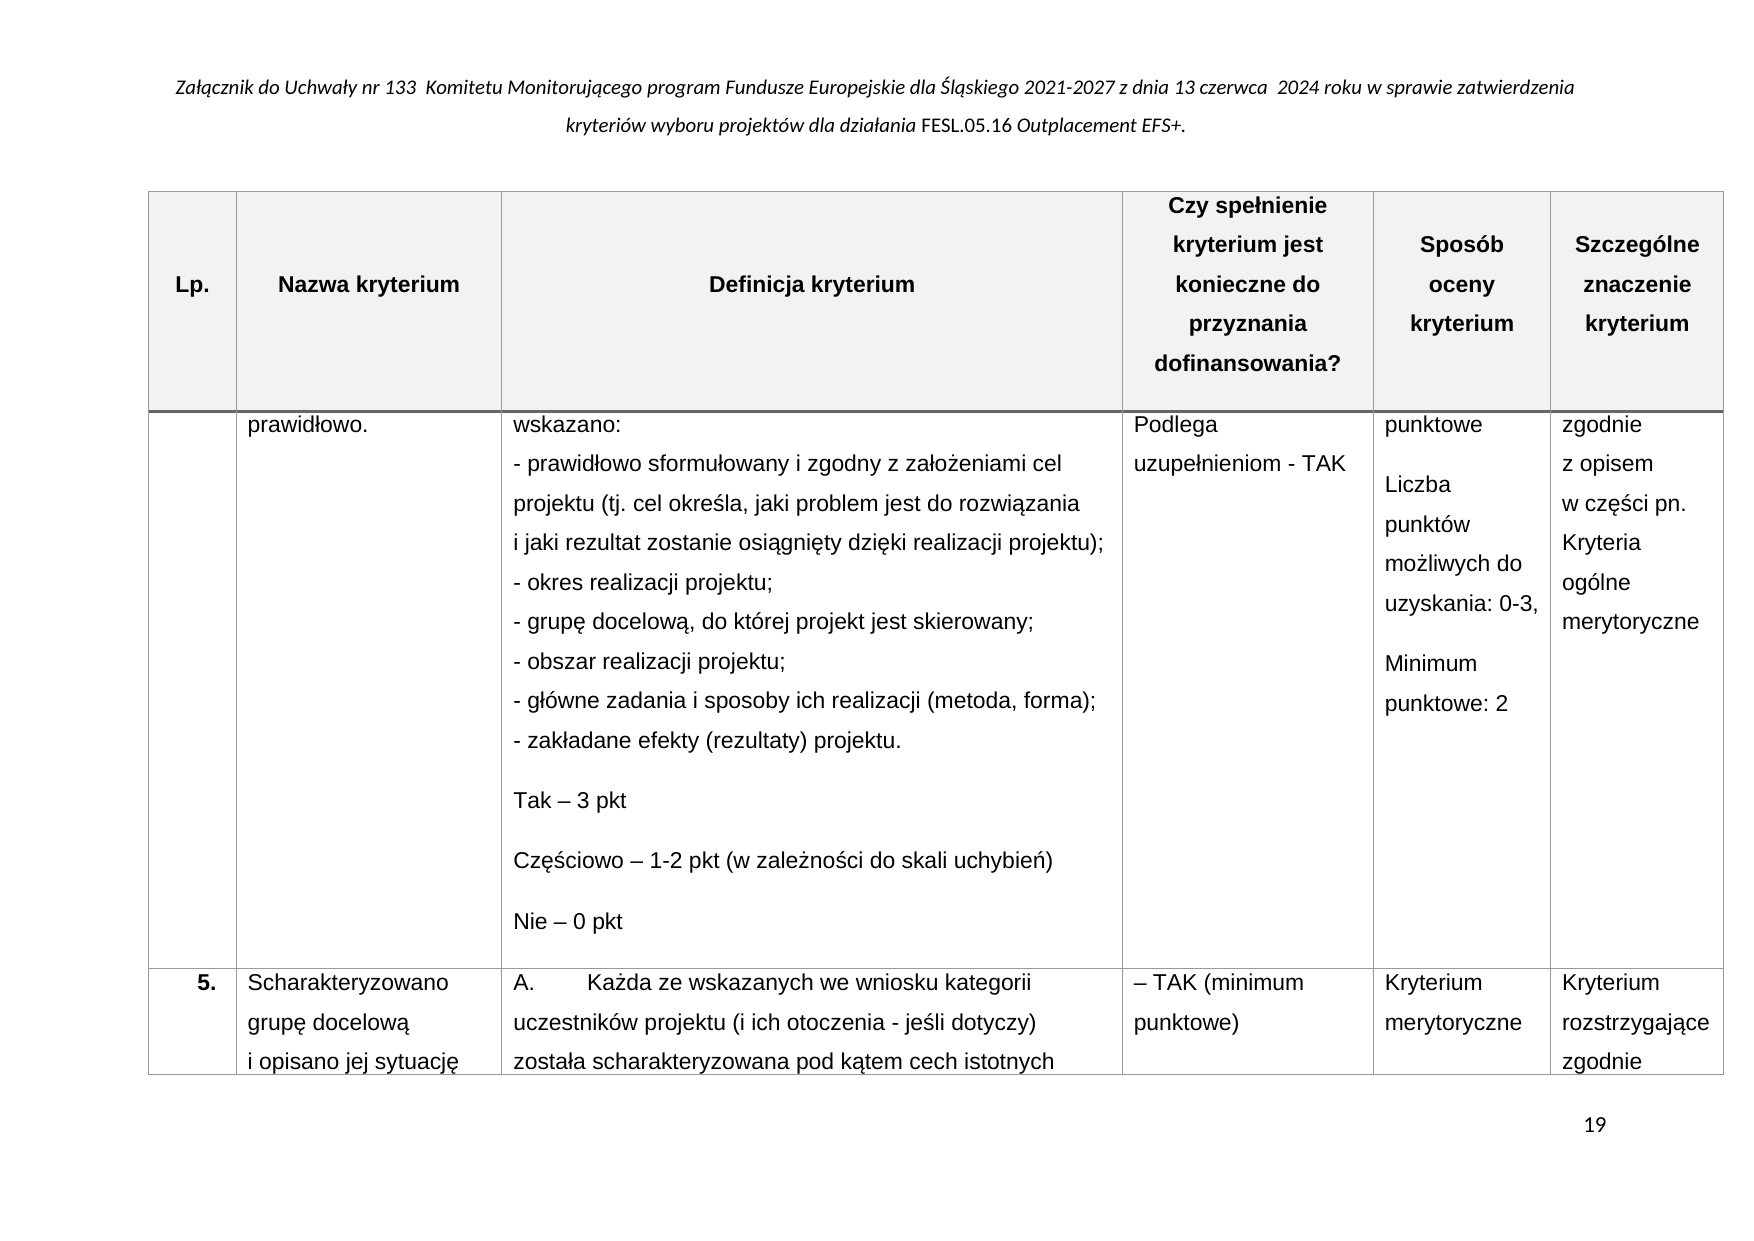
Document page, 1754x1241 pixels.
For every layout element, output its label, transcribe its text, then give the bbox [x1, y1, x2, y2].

table_cell Kryterium merytoryczne punktowe Liczba punktów możliwych do uzyskania: 0-3, Minimum punktowe: 2 [1374, 413, 1550, 968]
table_cell Kryterium merytoryczne punktowe Liczba punktów możliwych do uzyskania: 0-11, Minimum punktowe: 7 [1374, 969, 1550, 1074]
table_cell Scharakteryzowano grupę docelową i opisano jej sytuację problemową [237, 969, 501, 1074]
table_cell – TAK (minimum punktowe) Podlega uzupełnieniom - TAK [1123, 969, 1373, 1074]
table_cell Kryterium rozstrzygające zgodnie z opisem w części pn. Kryteria ogólne merytoryczne [1551, 413, 1723, 968]
table_cell TAK (minimum punktowe) Podlega uzupełnieniom - TAK [1123, 413, 1373, 968]
table_cell Kryterium rozstrzygające zgodnie z opisem w części – pn. Kryteria ogólne merytoryczne [1551, 969, 1723, 1074]
table_header Lp. [149, 192, 236, 410]
table_cell [149, 969, 236, 1074]
table_cell Cel projektu został sformułowany prawidłowo. [237, 413, 501, 968]
table_header Szczególne znaczenie kryterium [1551, 192, 1723, 410]
table_header Definicja kryterium [502, 192, 1122, 410]
table_header Czy spełnienie kryterium jest konieczne do przyznania dofinansowania? [1123, 192, 1373, 410]
table_header Nazwa kryterium [237, 192, 501, 410]
table_header Sposób oceny kryterium [1374, 192, 1550, 410]
table_cell [149, 413, 236, 968]
table_cell W ramach kryterium oceniane będzie, czy w polu B.2 wniosku pn. „Cel projektu i krótki opis jego założeń” wskazano: - prawidłowo sformułowany i zgodny z założeniami cel projektu (tj. cel określa, jaki problem jest do rozwiązania i jaki rezultat zostanie osiągnięty dzięki realizacji projektu); - okres realizacji projektu; - grupę docelową, do której projekt jest skierowany; - obszar realizacji projektu; - główne zadania i sposoby ich realizacji (metoda, forma); - zakładane efekty (rezultaty) projektu. Tak – 3 pkt Częściowo – 1-2 pkt (w zależności do skali uchybień) Nie – 0 pkt [502, 413, 1122, 968]
